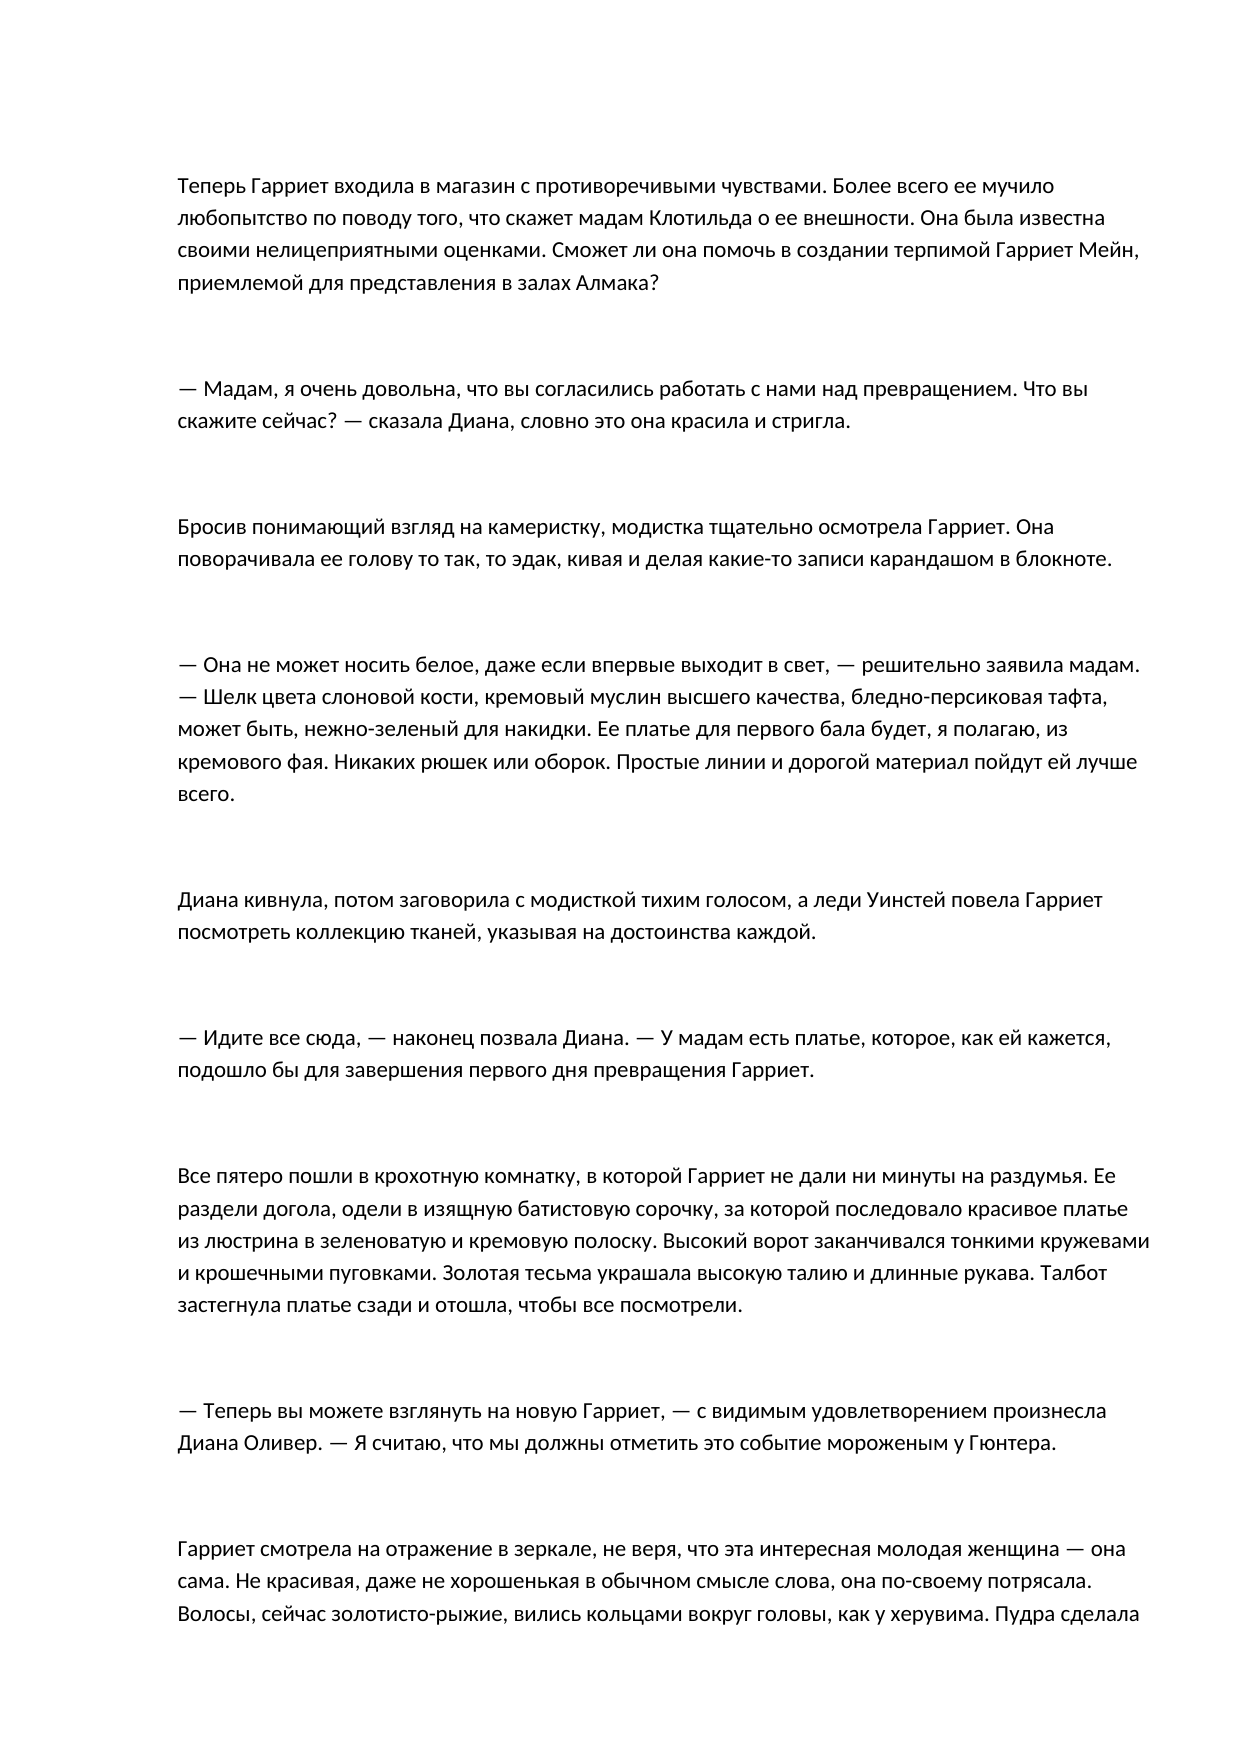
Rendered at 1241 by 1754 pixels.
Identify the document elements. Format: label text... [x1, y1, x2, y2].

text — Мадам, я очень довольна, что вы согласились работать с нами над превращением. Что вы скажите сейчас? — сказала Диана, словно это она красила и стригла. [177, 374, 1152, 434]
text — Идите все сюда, — наконец позвала Диана. — У мадам есть платье, которое, как ей кажется, подошло бы для завершения первого дня превращения Гарриет. [177, 1023, 1152, 1083]
text Теперь Гарриет входила в магазин с противоречивыми чувствами. Более всего ее мучило любопытство по поводу того, что скажет мадам Клотильда о ее внешности. Она была известна своими нелицеприятными оценками. Сможет ли она помочь в создании терпимой Гарриет Мейн, приемлемой для представления в залах Алмака? [177, 171, 1152, 296]
text Бросив понимающий взгляд на камеристку, модистка тщательно осмотрела Гарриет. Она поворачивала ее голову то так, то эдак, кивая и делая какие-то записи карандашом в блокноте. [177, 512, 1152, 572]
text — Теперь вы можете взглянуть на новую Гарриет, — с видимым удовлетворением произнесла Диана Оливер. — Я считаю, что мы должны отметить это событие мороженым у Гюнтера. [177, 1396, 1152, 1456]
text Диана кивнула, потом заговорила с модисткой тихим голосом, а леди Уинстей повела Гарриет посмотреть коллекцию тканей, указывая на достоинства каждой. [177, 885, 1152, 945]
text — Она не может носить белое, даже если впервые выходит в свет, — решительно заявила мадам. — Шелк цвета слоновой кости, кремовый муслин высшего качества, бледно-персиковая тафта, может быть, нежно-зеленый для накидки. Ее платье для первого бала будет, я полагаю, из кремового фая. Никаких рюшек или оборок. Простые линии и дорогой материал пойдут ей лучше всего. [177, 650, 1152, 807]
text Все пятеро пошли в крохотную комнатку, в которой Гарриет не дали ни минуты на раздумья. Ее раздели догола, одели в изящную батистовую сорочку, за которой последовало красивое платье из люстрина в зеленоватую и кремовую полоску. Высокий ворот заканчивался тонкими кружевами и крошечными пуговками. Золотая тесьма украшала высокую талию и длинные рукава. Талбот застегнула платье сзади и отошла, чтобы все посмотрели. [177, 1161, 1152, 1318]
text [177, 1534, 1152, 1627]
